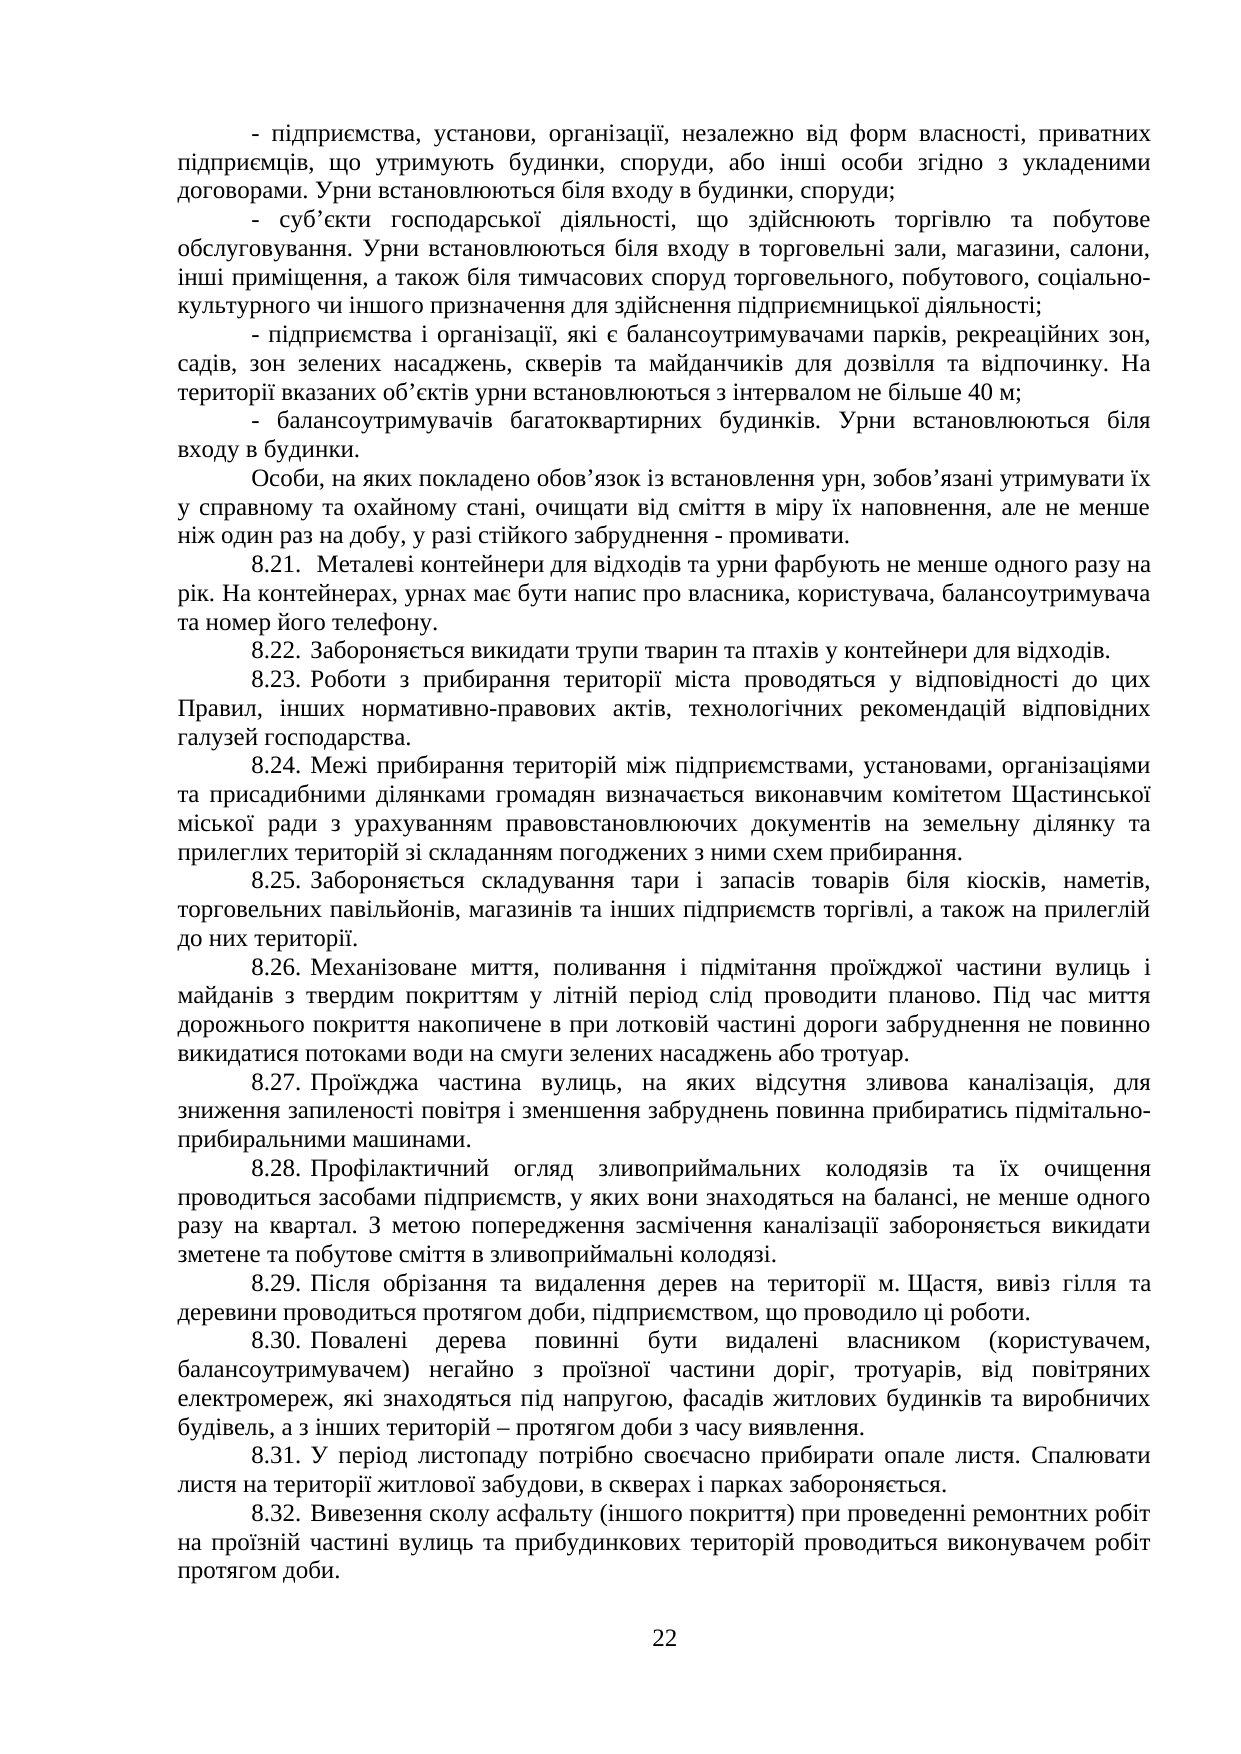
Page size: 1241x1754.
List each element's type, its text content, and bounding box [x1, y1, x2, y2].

list Профілактичний огляд зливоприймальних колодязів та їх очищення проводиться засобами підприємств, у яких вони знаходяться на балансі, не менше одного разу на квартал. З метою попередження засмічення каналізації забороняється викидати зметене та побутове сміття в зливоприймальні колодязі. [177, 1153, 1152, 1268]
list Проїжджа частина вулиць, на яких відсутня зливова каналізація, для зниження запиленості повітря і зменшення забруднень повинна прибиратись підмітально-прибиральними машинами. [177, 1067, 1152, 1153]
list Межі прибирання територій між підприємствами, установами, організаціями та присадибними ділянками громадян визначається виконавчим комітетом Щастинської міської ради з урахуванням правовстановлюючих документів на земельну ділянку та прилеглих територій зі складанням погоджених з ними схем прибирання. [177, 751, 1152, 866]
list - підприємства і організації, які є балансоутримувачами парків, рекреаційних зон, садів, зон зелених насаджень, скверів та майданчиків для дозвілля та відпочинку. На території вказаних об’єктів урни встановлюються з інтервалом не більше 40 м; [177, 319, 1152, 406]
list Забороняється складування тари і запасів товарів біля кіосків, наметів, торговельних павільйонів, магазинів та інших підприємств торгівлі, а також на прилеглій до них території. [177, 866, 1152, 952]
list Особи, на яких покладено обов’язок із встановлення урн, зобов’язані утримувати їх у справному та охайному стані, очищати від сміття в міру їх наповнення, але не менше ніж один раз на добу, у разі стійкого забруднення - промивати. [177, 463, 1152, 549]
list Повалені дерева повинні бути видалені власником (користувачем, балансоутримувачем) негайно з проїзної частини доріг, тротуарів, від повітряних електромереж, які знаходяться під напругою, фасадів житлових будинків та виробничих будівель, а з інших територій – протягом доби з часу виявлення. [177, 1326, 1152, 1441]
list Механізоване миття, поливання і підмітання проїжджої частини вулиць і майданів з твердим покриттям у літній період слід проводити планово. Під час миття дорожнього покриття накопичене в при лотковій частині дороги забруднення не повинно викидатися потоками води на смуги зелених насаджень або тротуар. [177, 952, 1152, 1067]
list Металеві контейнери для відходів та урни фарбують не менше одного разу на рік. На контейнерах, урнах має бути напис про власника, користувача, балансоутримувача та номер його телефону. [177, 549, 1152, 636]
list Вивезення сколу асфальту (іншого покриття) при проведенні ремонтних робіт на проїзній частині вулиць та прибудинкових територій проводиться виконувачем робіт протягом доби. [177, 1498, 1152, 1584]
list Забороняється викидати трупи тварин та птахів у контейнери для відходів. [177, 636, 1152, 664]
list У період листопаду потрібно своєчасно прибирати опале листя. Спалювати листя на території житлової забудови, в скверах і парках забороняється. [177, 1441, 1152, 1498]
list Роботи з прибирання території міста проводяться у відповідності до цих Правил, інших нормативно-правових актів, технологічних рекомендацій відповідних галузей господарства. [177, 664, 1152, 751]
list - суб’єкти господарської діяльності, що здійснюють торгівлю та побутове обслуговування. Урни встановлюються біля входу в торговельні зали, магазини, салони, інші приміщення, а також біля тимчасових споруд торговельного, побутового, соціально-культурного чи іншого призначення для здійснення підприємницької діяльності; [177, 204, 1152, 319]
list - балансоутримувачів багатоквартирних будинків. Урни встановлюються біля входу в будинки. [177, 406, 1152, 463]
list - підприємства, установи, організації, незалежно від форм власності, приватних підприємців, що утримують будинки, споруди, або інші особи згідно з укладеними договорами. Урни встановлюються біля входу в будинки, споруди; [177, 118, 1152, 204]
list Після обрізання та видалення дерев на території м. Щастя, вивіз гілля та деревини проводиться протягом доби, підприємством, що проводило ці роботи. [177, 1268, 1152, 1326]
